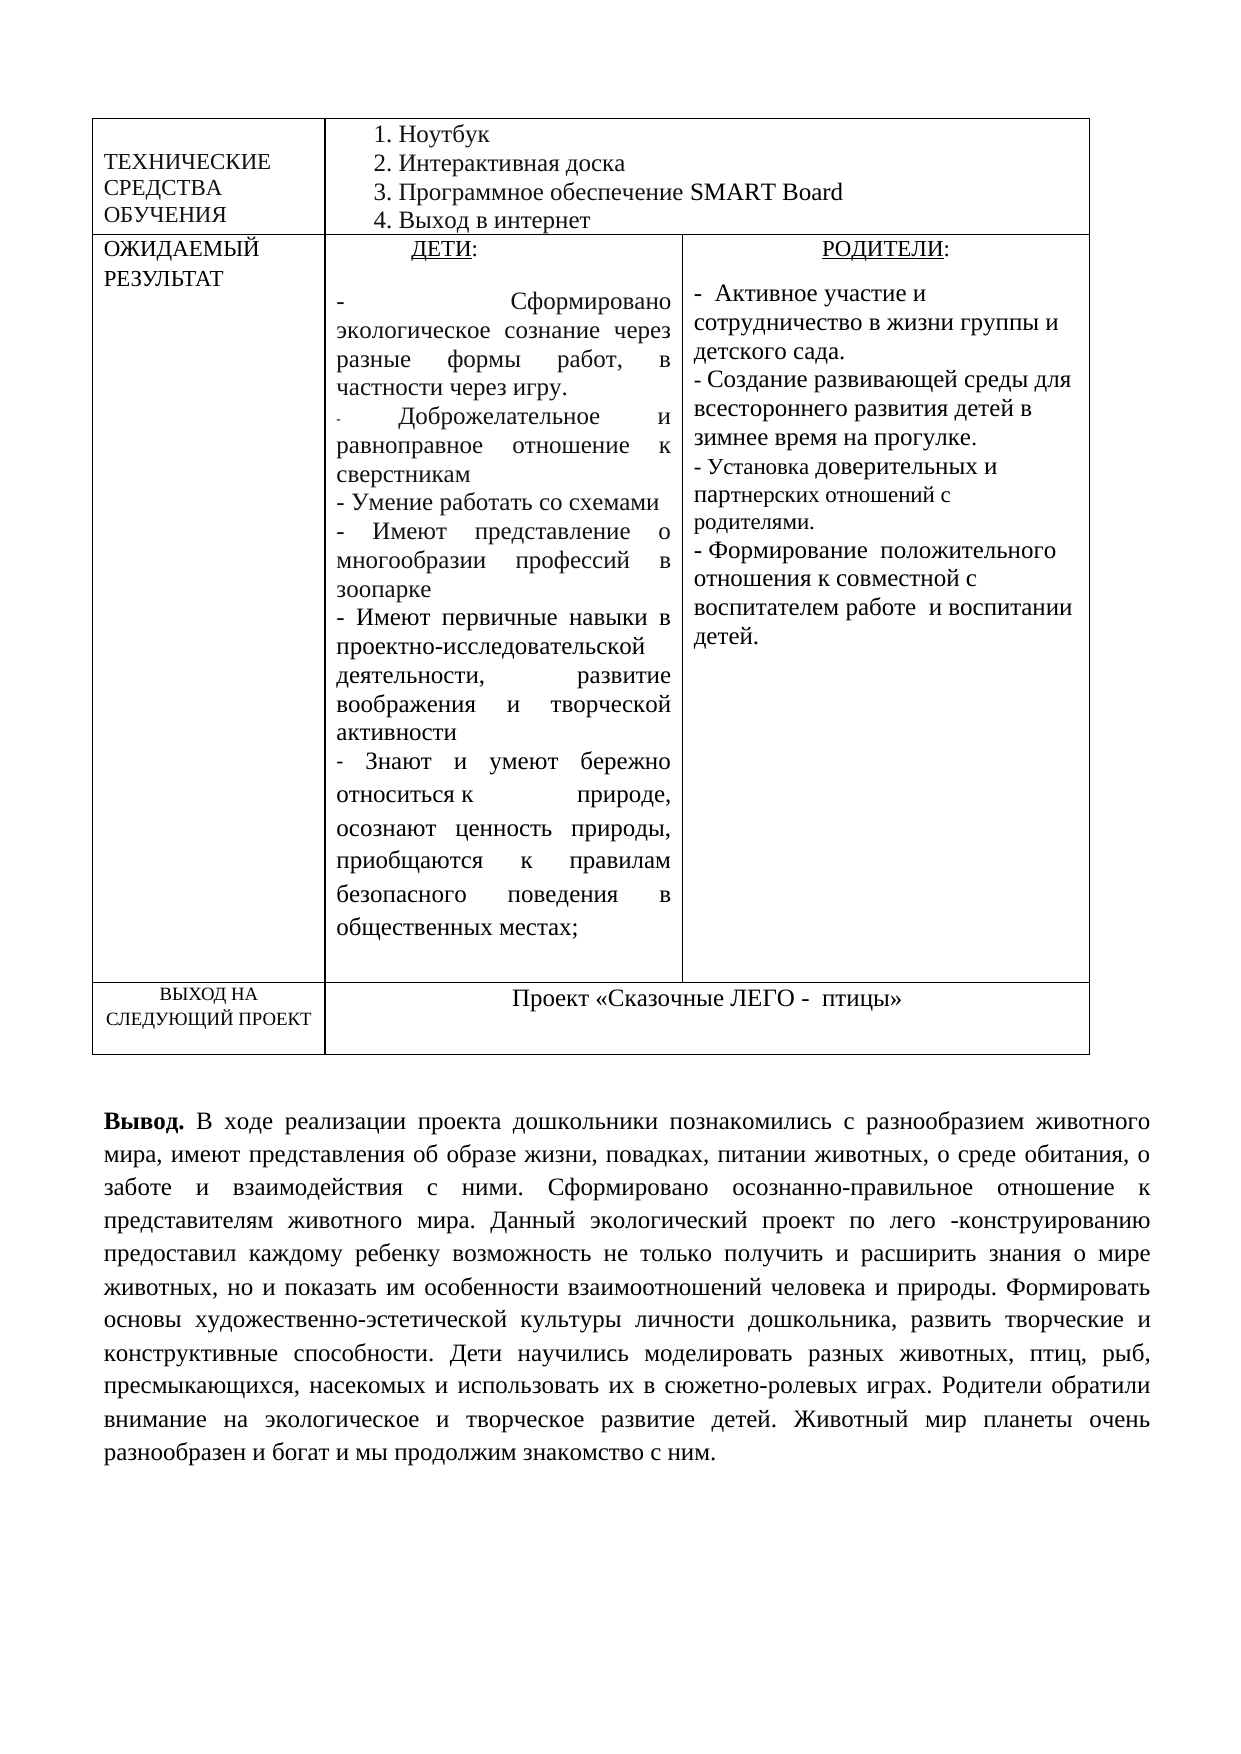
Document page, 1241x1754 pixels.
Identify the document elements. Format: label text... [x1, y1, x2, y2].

text Вывод. В ходе реализации проекта дошкольники познакомились с разнообразием животного мира, имеют представления об образе жизни, повадках, питании животных, о среде обитания, о заботе и взаимодействия с ними. Сформировано осознанно-правильное отношение к представителям животного мира. Данный экологический проект по лего -конструированию предоставил каждому ребенку возможность не только получить и расширить знания о мире животных, но и показать им особенности взаимоотношений человека и природы. Формировать основы художественно-эстетической культуры личности дошкольника, развить творческие и конструктивные способности. Дети научились моделировать разных животных, птиц, рыб, пресмыкающихся, насекомых и использовать их в сюжетно-ролевых играх. Родители обратили внимание на экологическое и творческое развитие детей. Животный мир планеты очень разнообразен и богат и мы продолжим знакомство с ним. [103, 1106, 1152, 1465]
table_cell Проект «Сказочные ЛЕГО - птицы» [326, 983, 1089, 1054]
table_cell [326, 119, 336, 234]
table_cell РОДИТЕЛИ: - Активное участие и сотрудничество в жизни группы и детского сада. - Создание развивающей среды для всестороннего развития детей в зимнее время на прогулке. - Установка доверительных и партнерских отношений с родителями. - Формирование положительного отношения к совместной с воспитателем работе и воспитании детей. [683, 235, 1089, 982]
table_cell ДЕТИ: - Сформировано экологическое сознание через разные формы работ, в частности через игру. - Доброжелательное и равноправное отношение к сверстникам - Умение работать со схемами - Имеют представление о многообразии профессий в зоопарке - Имеют первичные навыки в проектно-исследовательской деятельности, развитие воображения и творческой активности - Знают и умеют бережно относиться к природе, осознают ценность природы, приобщаются к правилам безопасного поведения в общественных местах; [326, 235, 682, 982]
table_cell ОЖИДАЕМЫЙ РЕЗУЛЬТАТ [93, 235, 324, 982]
table_cell ВЫХОД НА СЛЕДУЮЩИЙ ПРОЕКТ [93, 983, 324, 1054]
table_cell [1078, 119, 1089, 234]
table_cell ТЕХНИЧЕСКИЕ СРЕДСТВА ОБУЧЕНИЯ [93, 119, 324, 234]
